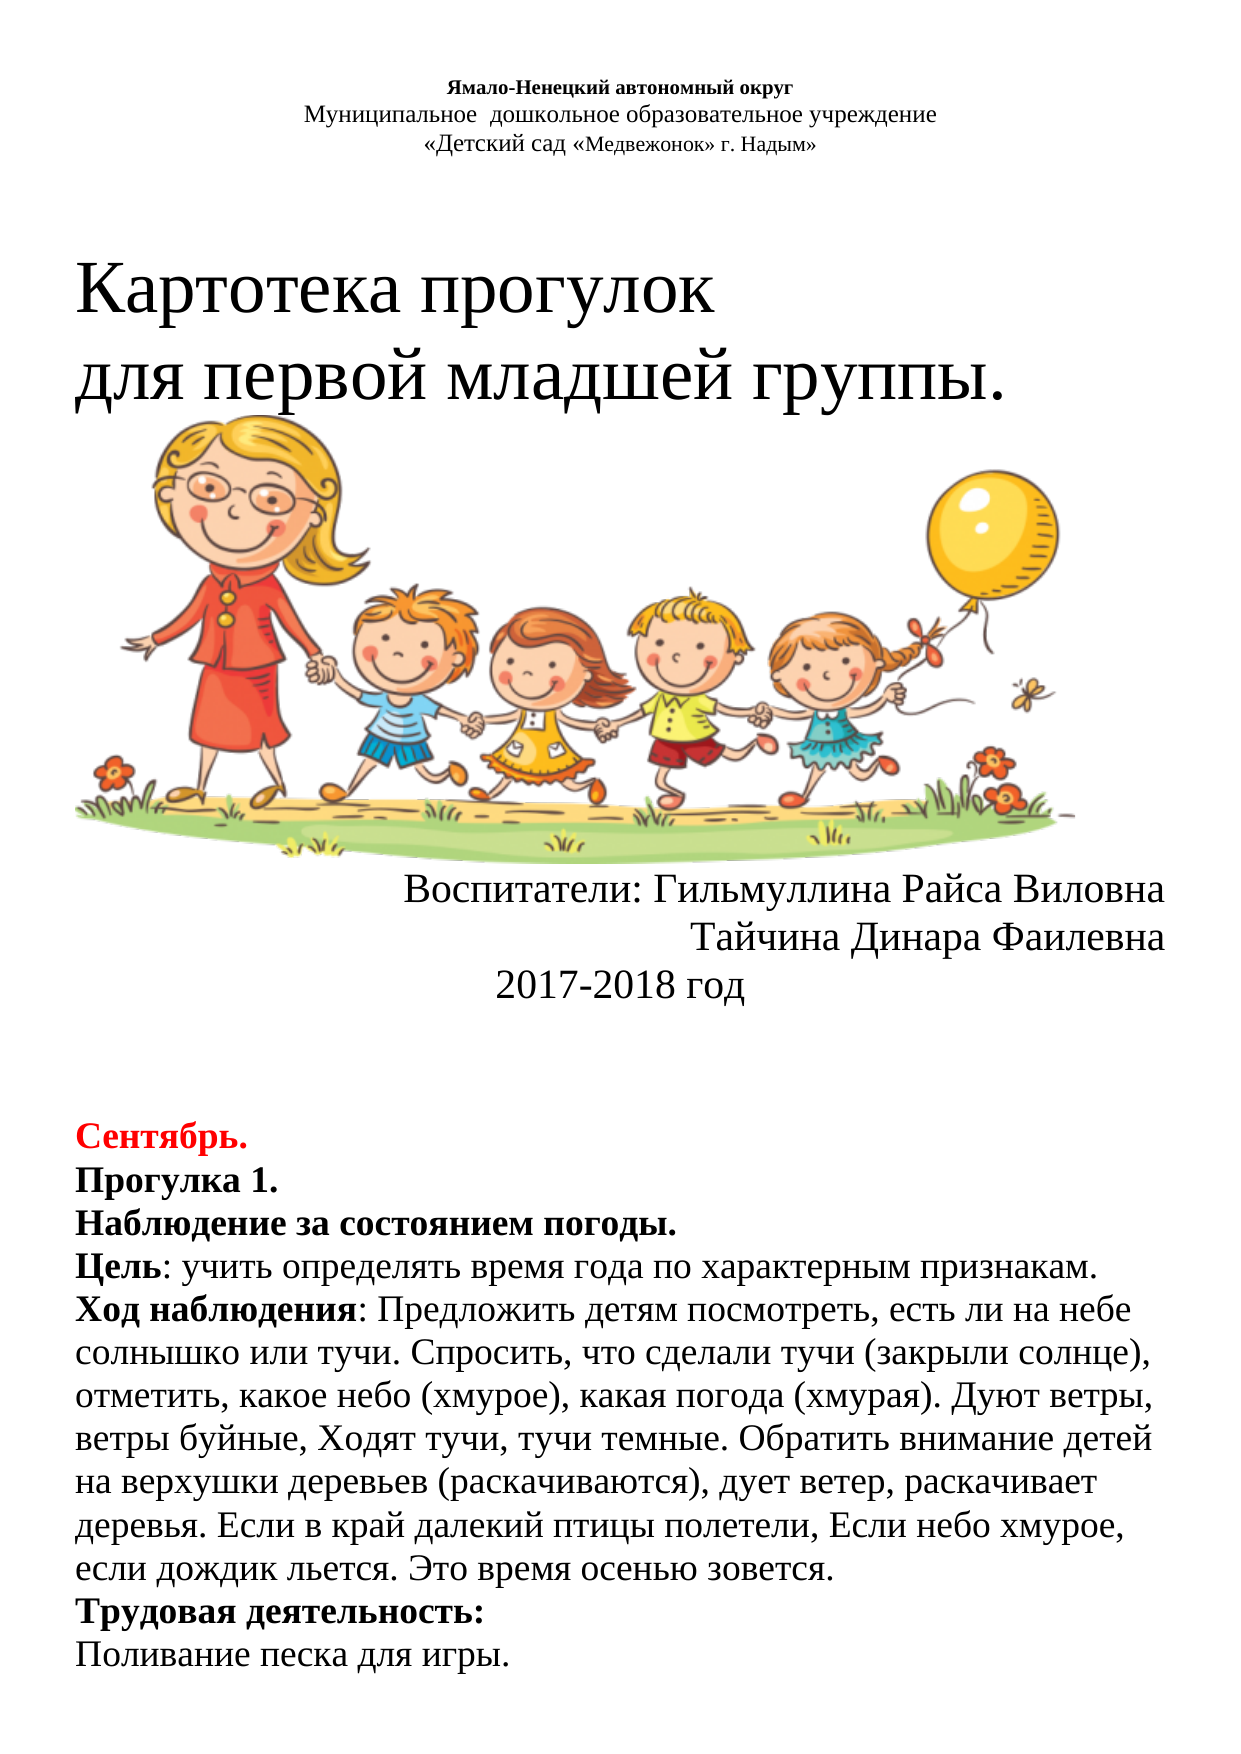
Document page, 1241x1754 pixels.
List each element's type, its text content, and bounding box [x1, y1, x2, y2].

picture [75, 415, 1075, 864]
text Ход наблюдения: Предложить детям посмотреть, есть ли на небе солнышко или тучи. Спросить, что сделали тучи (закрыли солнце), отметить, какое небо (хмурое), какая погода (хмурая). Дуют ветры, ветры буйные, Ходят тучи, тучи темные. Обратить внимание детей на верхушки деревьев (раскачиваются), дует ветер, раскачивает деревья. Если в край далекий птицы полетели, Если небо хмурое, если дождик льется. Это время осенью зовется. [75, 1286, 1165, 1588]
text Поливание песка для игры. [75, 1631, 1165, 1674]
text Воспитатели: Гильмуллина Райса Виловна [75, 864, 1165, 912]
text Трудовая деятельность: [75, 1588, 1165, 1631]
text «Детский сад «Медвежонок» г. Надым» [45, 128, 1165, 157]
text Картотека прогулок [75, 243, 1165, 329]
text 2017-2018 год [75, 959, 1165, 1007]
text Муниципальное дошкольное образовательное учреждение [45, 99, 1165, 128]
text Цель: учить определять время года по характерным признакам. [75, 1243, 1165, 1286]
text Наблюдение за состоянием погоды. [75, 1200, 1165, 1243]
text Ямало-Ненецкий автономный округ [75, 75, 1165, 99]
text Прогулка 1. [75, 1157, 1165, 1200]
text Тайчина Динара Фаилевна [75, 912, 1165, 959]
text Сентябрь. [75, 1114, 1165, 1157]
